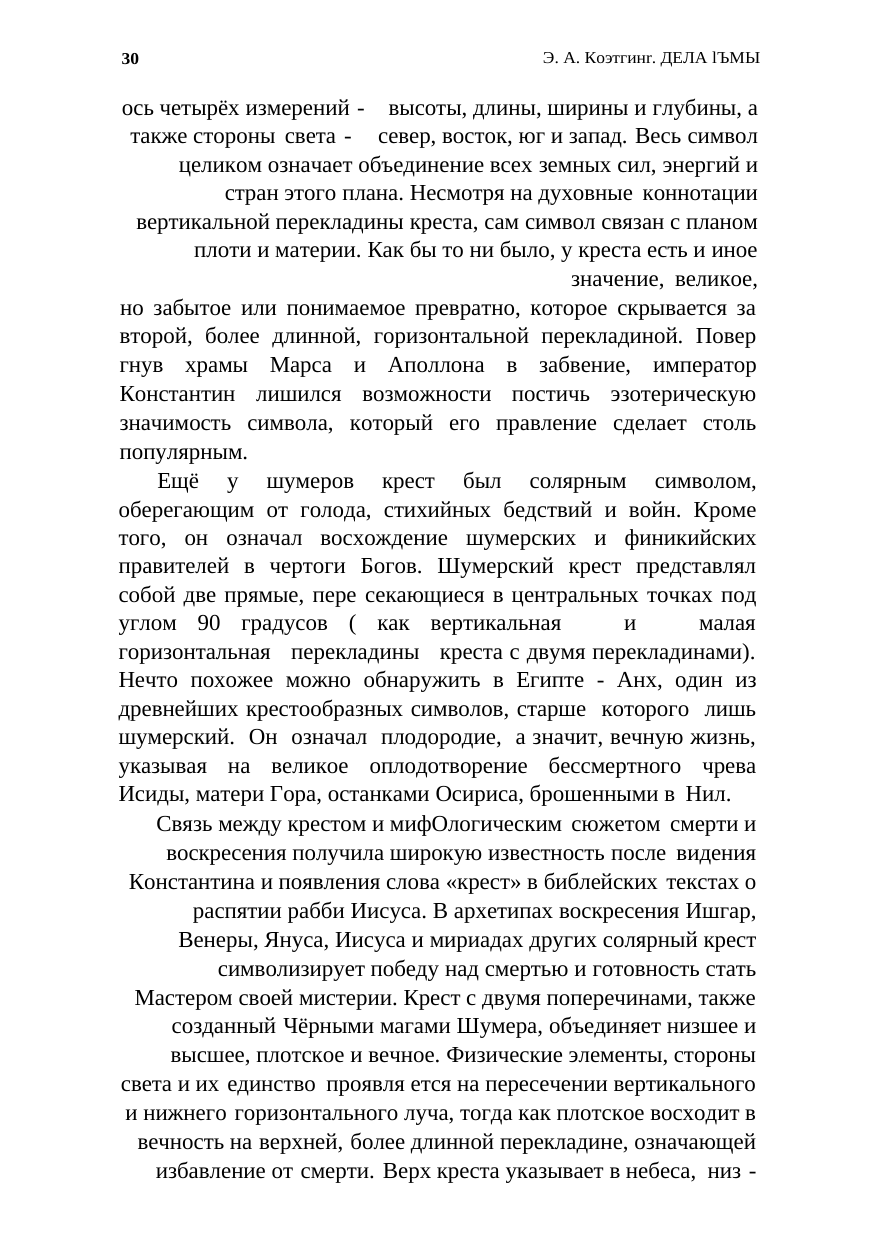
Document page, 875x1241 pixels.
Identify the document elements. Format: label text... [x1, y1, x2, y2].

text ось четырёх измерений - высоты, длины, ширины и глубины, а также стороны света - север, восток, юг и запад. Весь символ целиком означает объединение всех земных сил, энергий и стран этого плана. Несмотря на духовные коннотации вертикальной перекладины креста, сам символ связан с планом плоти и материи. Как бы то ни было, у креста есть и иное значение, великое, [120, 94, 758, 291]
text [117, 810, 756, 1184]
text но забытое или понимаемое превратно, которое скрывается за второй, более длинной, горизонтальной перекладиной. Повер­ гнув храмы Марса и Аполлона в забвение, император Константин лишился возможности постичь эзотерическую значимость символа, который его правление сделает столь популярным. [119, 293, 757, 465]
text Ещё у шумеров крест был солярным символом, оберегающим от голода, стихийных бедствий и войн. Кроме того, он означал восхождение шумерских и финикийских правителей в чертоги Богов. Шумерский крест представлял собой две прямые, пере­ секающиеся в центральных точках под углом 90 градусов ( как вертикальная и малая горизонтальная перекладины креста с двумя перекладинами). Нечто похожее можно обнаружить в Египте - Анх, один из древнейших крестообразных символов, старше которого лишь шумерский. Он означал плодородие, а значит, вечную жизнь, указывая на великое оплодотворение бессмертного чрева Исиды, матери Гора, останками Осириса, брошенными в Нил. [118, 467, 757, 806]
text 30 Э. А. Коэтгинr. ДЕЛА lЪМЫ [121, 48, 799, 68]
